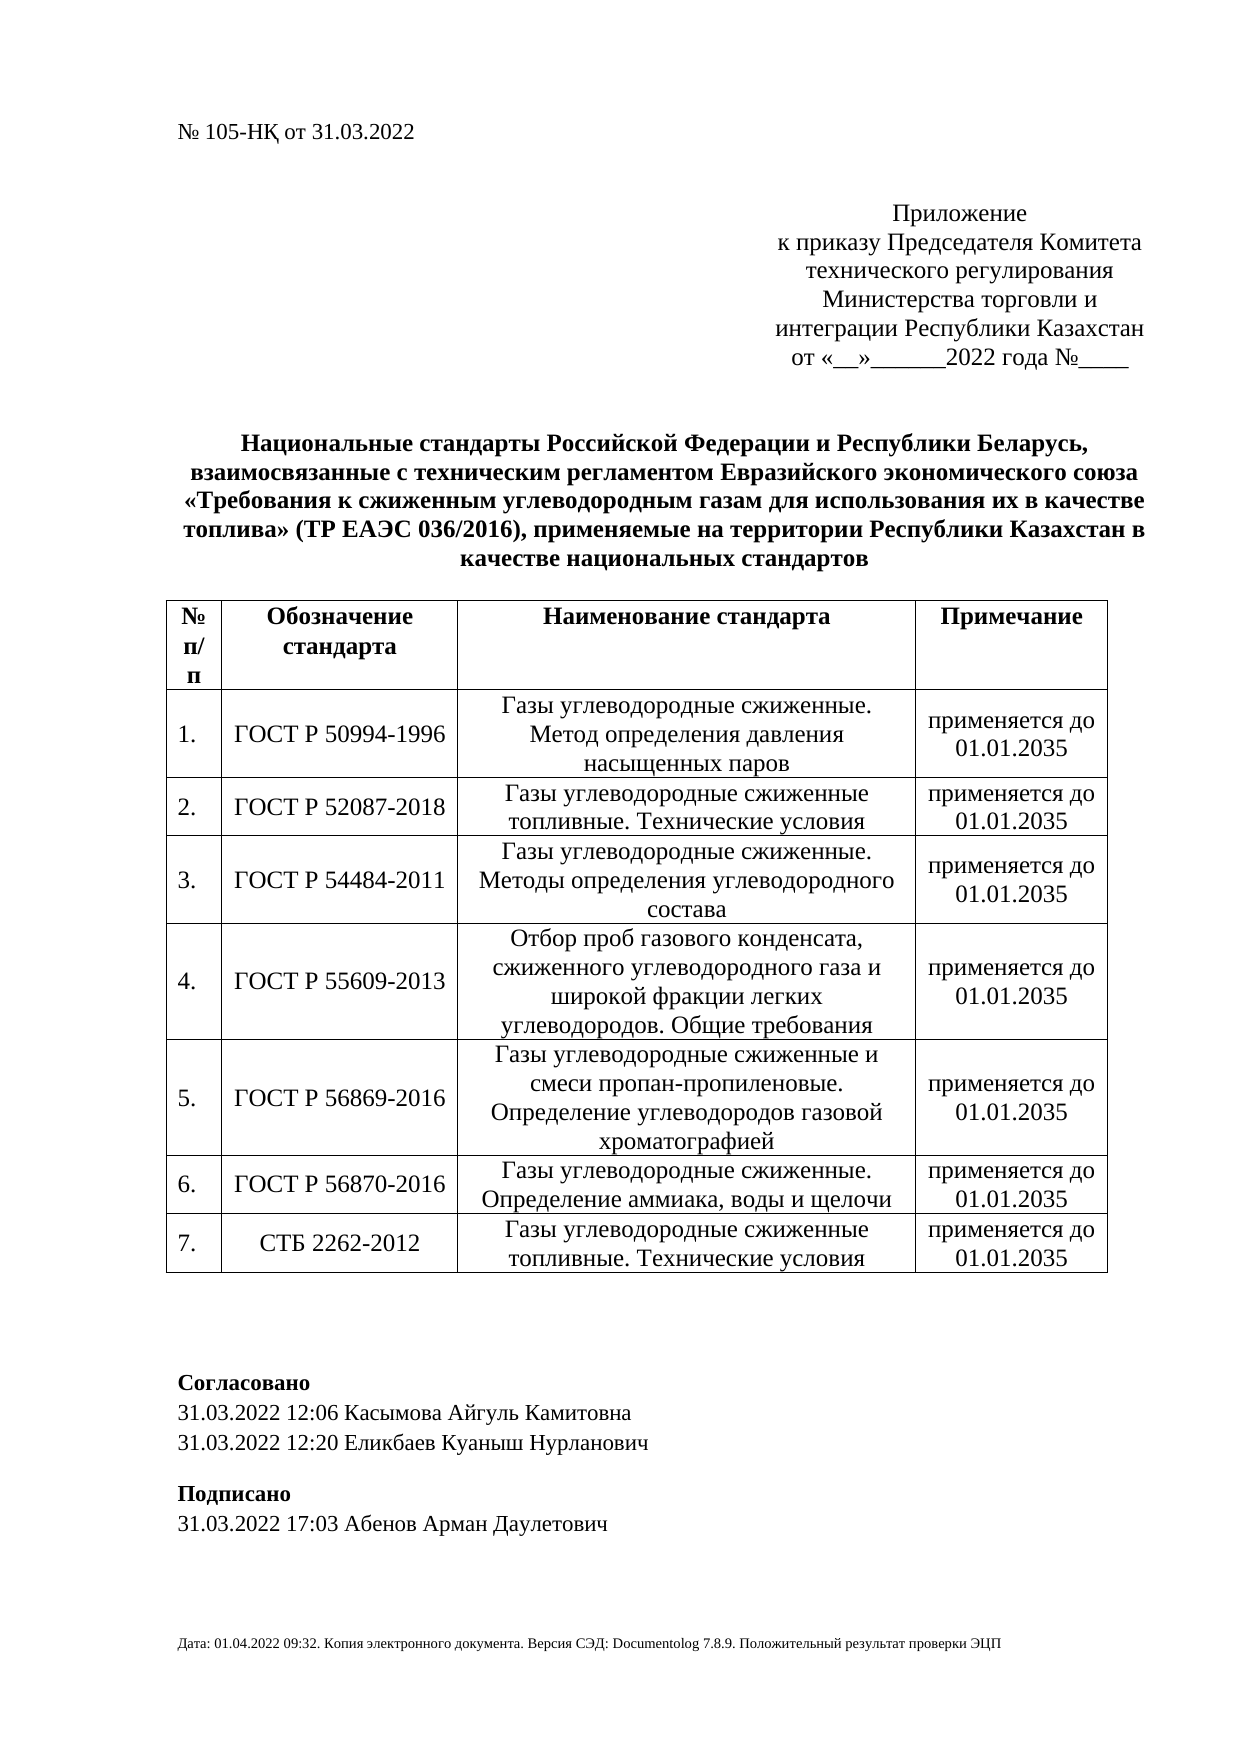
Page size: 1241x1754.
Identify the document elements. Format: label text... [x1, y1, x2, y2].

table_cell применяется до 01.01.2035 [916, 690, 1107, 777]
table_cell применяется до 01.01.2035 [916, 924, 1107, 1038]
table_cell [167, 836, 221, 922]
table_header № п/п [167, 601, 221, 689]
table_cell ГОСТ Р 56869-2016 [222, 1040, 457, 1154]
table_cell Газы углеводородные сжиженные топливные. Технические условия [458, 1214, 915, 1272]
table_cell применяется до 01.01.2035 [916, 1214, 1107, 1272]
text Согласовано [177, 1369, 1152, 1395]
table_cell применяется до 01.01.2035 [916, 836, 1107, 922]
table_cell [167, 924, 221, 1038]
table_cell [167, 1156, 221, 1213]
table_cell применяется до 01.01.2035 [916, 1156, 1107, 1213]
text 31.03.2022 12:20 Еликбаев Куаныш Нурланович [177, 1429, 1152, 1456]
table_cell Газы углеводородные сжиженные. Метод определения давления насыщенных паров [458, 690, 915, 777]
table_cell [167, 1214, 221, 1272]
table_cell применяется до 01.01.2035 [916, 778, 1107, 835]
table_cell ГОСТ Р 52087-2018 [222, 778, 457, 835]
table_cell применяется до 01.01.2035 [916, 1040, 1107, 1154]
table_cell СТБ 2262-2012 [222, 1214, 457, 1272]
table_cell Газы углеводородные сжиженные и смеси пропан-пропиленовые. Определение углеводородов газовой хроматографией [458, 1040, 915, 1154]
text № 105-НҚ от 31.03.2022 [177, 118, 1152, 144]
table_header Наименование стандарта [458, 601, 915, 689]
table_cell ГОСТ Р 55609-2013 [222, 924, 457, 1038]
text Приложение [768, 198, 1152, 227]
table_cell Газы углеводородные сжиженные топливные. Технические условия [458, 778, 915, 835]
text Подписано [177, 1480, 1152, 1507]
table_cell ГОСТ Р 50994-1996 [222, 690, 457, 777]
table_cell [167, 1040, 221, 1154]
table_cell Газы углеводородные сжиженные. Методы определения углеводородного состава [458, 836, 915, 922]
table_cell [167, 690, 221, 777]
text 31.03.2022 17:03 Абенов Арман Даулетович [177, 1510, 1152, 1537]
text к приказу Председателя Комитета технического регулирования Министерства торговли и интеграции Республики Казахстан от «__»______2022 года №____ [768, 227, 1152, 370]
table_cell [167, 778, 221, 835]
text 31.03.2022 12:06 Касымова Айгуль Камитовна [177, 1399, 1152, 1425]
table_header Обозначение стандарта [222, 601, 457, 689]
text Национальные стандарты Российской Федерации и Республики Беларусь, взаимосвязанные с техническим регламентом Евразийского экономического союза «Требования к сжиженным углеводородным газам для использования их в качестве топлива» (ТР ЕАЭС 036/2016), применяемые на территории Республики Казахстан в качестве национальных стандартов [177, 428, 1152, 572]
table_cell ГОСТ Р 56870-2016 [222, 1156, 457, 1213]
table_cell ГОСТ Р 54484-2011 [222, 836, 457, 922]
table_cell Газы углеводородные сжиженные. Определение аммиака, воды и щелочи [458, 1156, 915, 1213]
table_cell Отбор проб газового конденсата, сжиженного углеводородного газа и широкой фракции легких углеводородов. Общие требования [458, 924, 915, 1038]
table_header Примечание [916, 601, 1107, 689]
